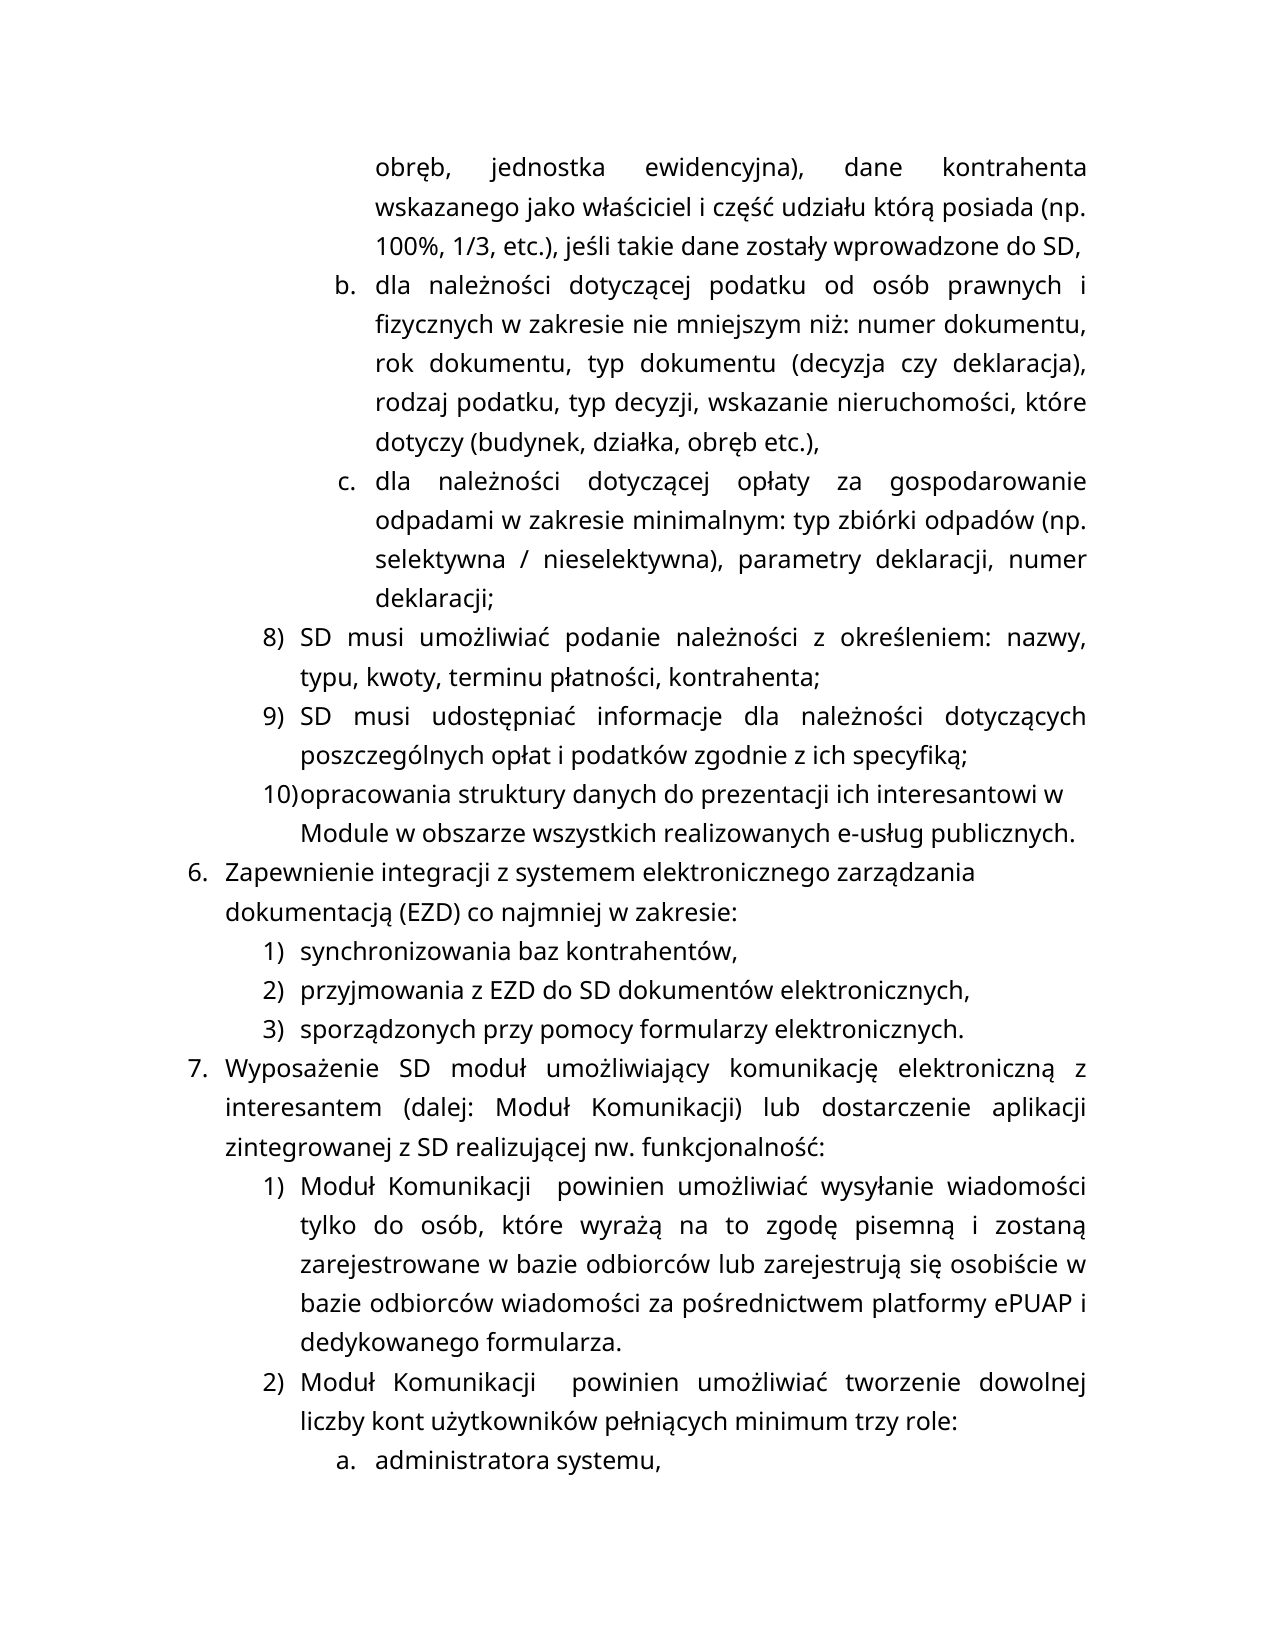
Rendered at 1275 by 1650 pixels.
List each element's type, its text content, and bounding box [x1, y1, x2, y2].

list Wyposażenie SD moduł umożliwiający komunikację elektroniczną z interesantem (dalej: Moduł Komunikacji) lub dostarczenie aplikacji zintegrowanej z SD realizującej nw. funkcjonalność: [187, 1051, 1087, 1163]
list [356, 150, 1087, 262]
list Moduł Komunikacji powinien umożliwiać tworzenie dowolnej liczby kont użytkowników pełniących minimum trzy role: [262, 1364, 1087, 1437]
list Zapewnienie integracji z systemem elektronicznego zarządzania dokumentacją (EZD) co najmniej w zakresie: [187, 855, 1087, 928]
list dla należności dotyczącej podatku od osób prawnych i fizycznych w zakresie nie mniejszym niż: numer dokumentu, rok dokumentu, typ dokumentu (decyzja czy deklaracja), rodzaj podatku, typ decyzji, wskazanie nieruchomości, które dotyczy (budynek, działka, obręb etc.), [356, 267, 1087, 458]
list SD musi udostępniać informacje dla należności dotyczących poszczególnych opłat i podatków zgodnie z ich specyfiką; [262, 698, 1087, 772]
list Moduł Komunikacji powinien umożliwiać wysyłanie wiadomości tylko do osób, które wyrażą na to zgodę pisemną i zostaną zarejestrowane w bazie odbiorców lub zarejestrują się osobiście w bazie odbiorców wiadomości za pośrednictwem platformy ePUAP i dedykowanego formularza. [262, 1168, 1087, 1359]
list SD musi umożliwiać podanie należności z określeniem: nazwy, typu, kwoty, terminu płatności, kontrahenta; [262, 620, 1087, 693]
list administratora systemu, [356, 1442, 1087, 1477]
list sporządzonych przy pomocy formularzy elektronicznych. [262, 1012, 1087, 1046]
list przyjmowania z EZD do SD dokumentów elektronicznych, [262, 972, 1087, 1007]
list dla należności dotyczącej opłaty za gospodarowanie odpadami w zakresie minimalnym: typ zbiórki odpadów (np. selektywna / nieselektywna), parametry deklaracji, numer deklaracji; [356, 463, 1087, 615]
list synchronizowania baz kontrahentów, [262, 933, 1087, 967]
list opracowania struktury danych do prezentacji ich interesantowi w Module w obszarze wszystkich realizowanych e-usług publicznych. [262, 777, 1087, 850]
